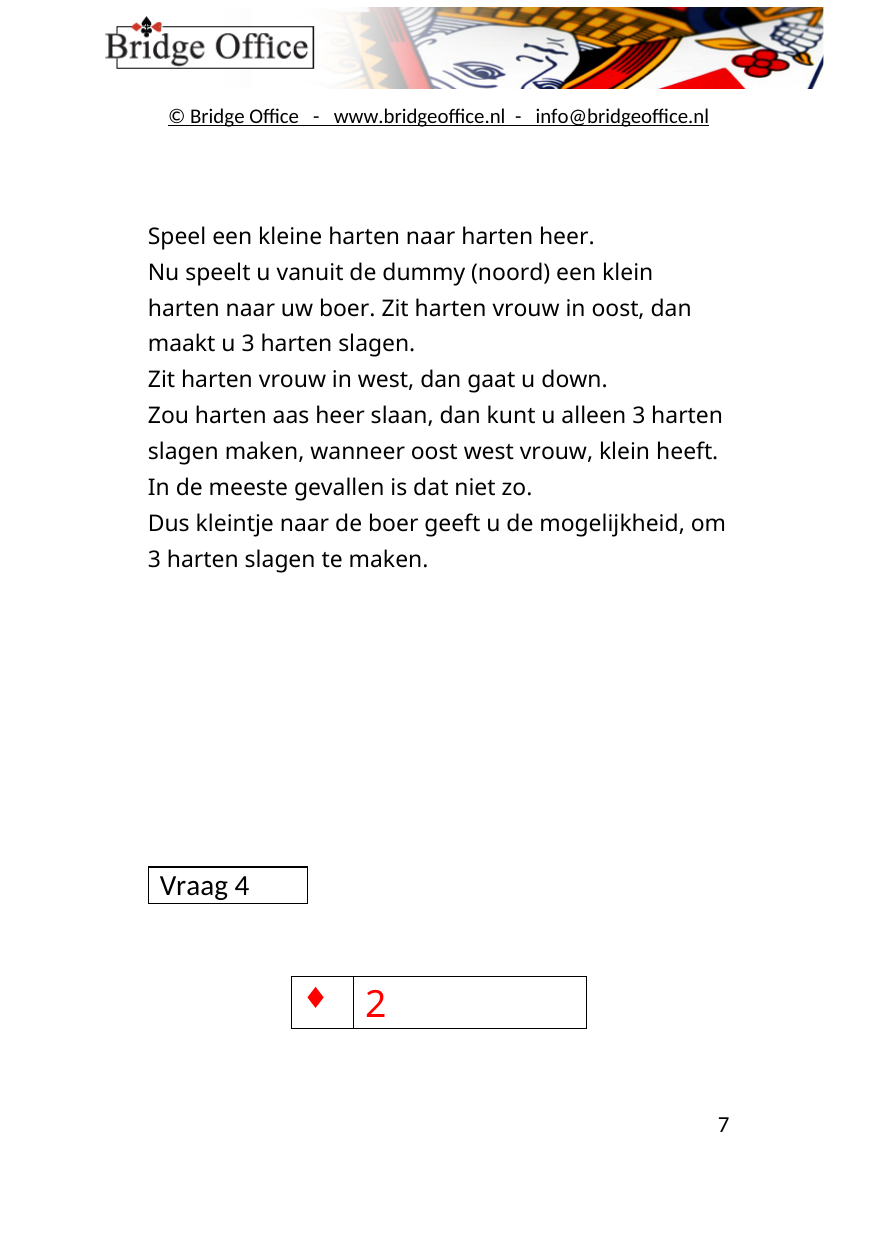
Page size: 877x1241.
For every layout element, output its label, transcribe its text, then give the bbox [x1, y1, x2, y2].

text Dus kleintje naar de boer geeft u de mogelijkheid, om 3 harten slagen te maken. [148, 507, 729, 574]
text Speel een kleine harten naar harten heer. [148, 219, 729, 251]
table_header Vraag 4 [149, 868, 307, 903]
picture [78, 7, 824, 89]
text Zou harten aas heer slaan, dan kunt u alleen 3 harten slagen maken, wanneer oost west vrouw, klein heeft. In de meeste gevallen is dat niet zo. [148, 399, 729, 502]
table_header 2 [354, 977, 586, 1028]
text Nu speelt u vanuit de dummy (noord) een klein harten naar uw boer. Zit harten vrouw in oost, dan maakt u 3 harten slagen. [148, 256, 729, 359]
table_header [292, 977, 353, 1028]
text Zit harten vrouw in west, dan gaat u down. [148, 363, 729, 394]
